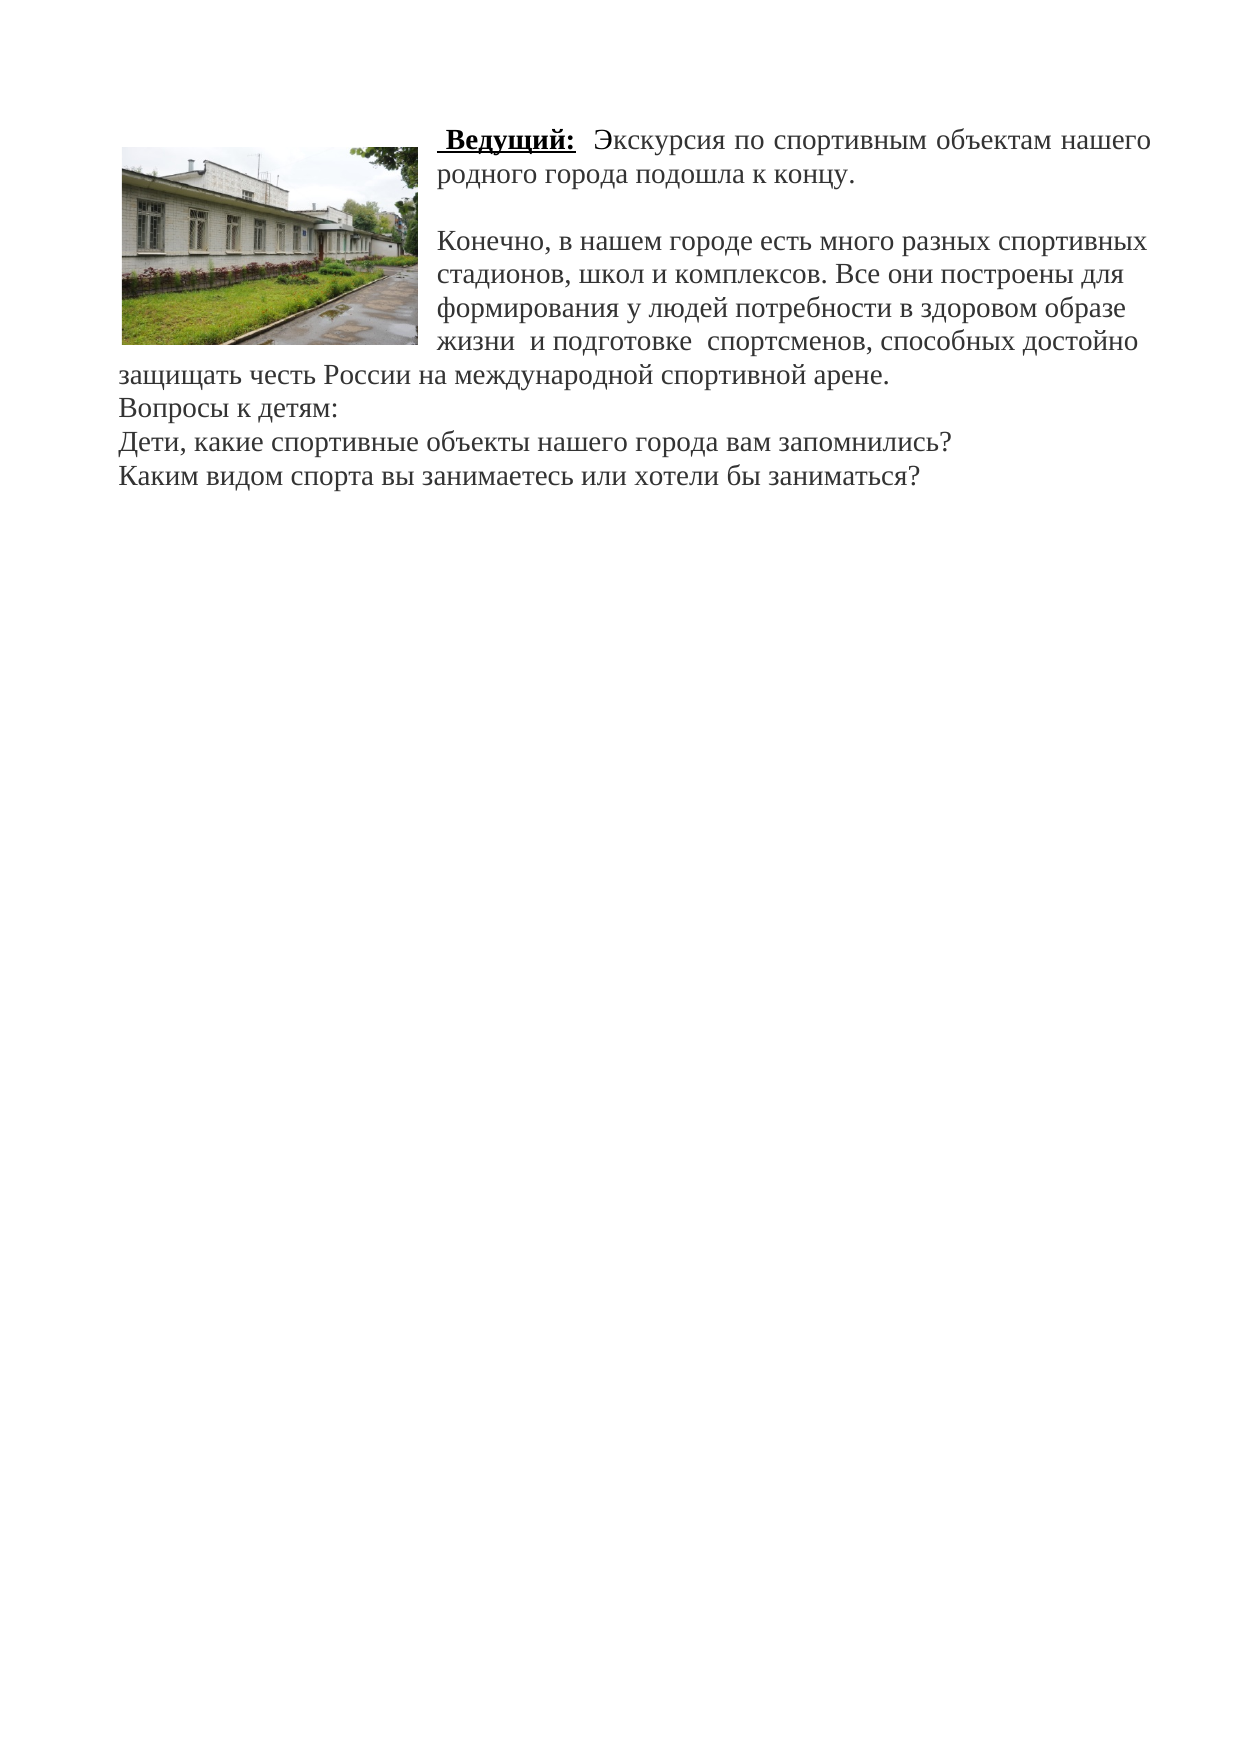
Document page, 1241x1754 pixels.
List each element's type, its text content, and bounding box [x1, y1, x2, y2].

picture [121, 147, 418, 345]
text Ведущий: Экскурсия по спортивным объектам нашего родного города подошла к концу. [118, 122, 1152, 189]
text Вопросы к детям: [118, 391, 1152, 424]
text Конечно, в нашем городе есть много разных спортивных стадионов, школ и комплексов. Все они построены для формирования у людей потребности в здоровом образе жизни и подготовке спортсменов, способных достойно защищать честь России на международной спортивной арене. [118, 223, 1152, 391]
text Каким видом спорта вы занимаетесь или хотели бы заниматься? [118, 458, 1152, 491]
text Дети, какие спортивные объекты нашего города вам запомнились? [118, 424, 1152, 458]
